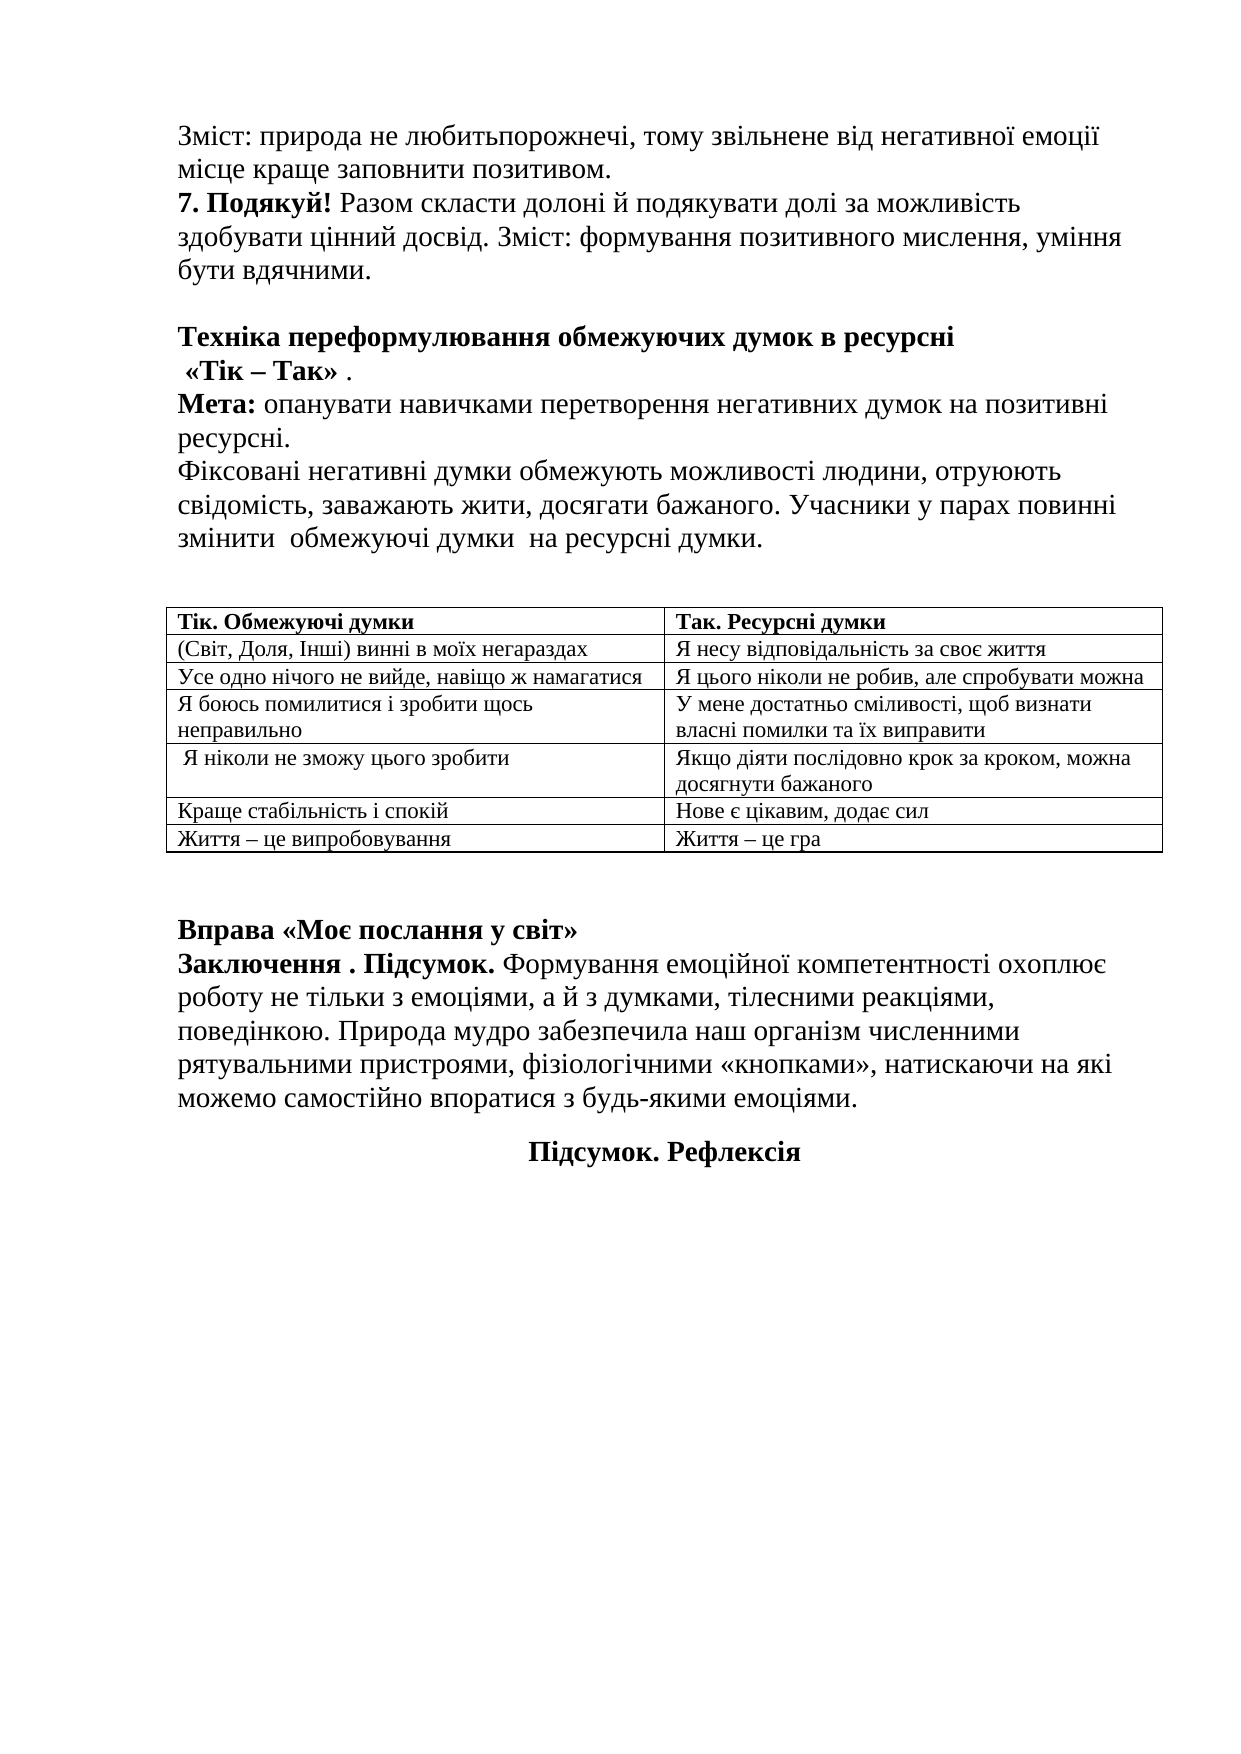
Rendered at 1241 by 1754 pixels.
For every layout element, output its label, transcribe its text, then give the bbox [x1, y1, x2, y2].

table_cell Якщо діяти послідовно крок за кроком, можна досягнути бажаного [665, 744, 1162, 797]
table_cell Усе одно нічого не вийде, навіщо ж намагатися [167, 663, 664, 689]
table_cell У мене достатньо сміливості, щоб визнати власні помилки та їх виправити [665, 690, 1162, 743]
text «Тік – Так» . [177, 353, 1152, 386]
text Фіксовані негативні думки обмежують можливості людини, отруюють свідомість, заважають жити, досягати бажаного. Учасники у парах повинні змінити обмежуючі думки на ресурсні думки. [177, 453, 1152, 554]
table_header Тік. Обмежуючі думки [167, 608, 664, 634]
text Вправа «Моє послання у світ» [177, 912, 1152, 946]
text рятувальними пристроями, фізіологічними «кнопками», натискаючи на які можемо самостійно впоратися з будь-якими емоціями. [177, 1046, 1152, 1113]
text Заключення . Підсумок. Формування емоційної компетентності охоплює роботу не тільки з емоціями, а й з думками, тілесними реакціями, поведінкою. Природа мудро забезпечила наш організм численними [177, 946, 1152, 1046]
table_cell Життя – це гра [665, 825, 1162, 851]
text Техніка переформулювання обмежуючих думок в ресурсні [177, 319, 1152, 353]
table_cell (Світ, Доля, Інші) винні в моїх негараздах [167, 635, 664, 662]
table_header Так. Ресурсні думки [665, 608, 1162, 634]
text Підсумок. Рефлексія [177, 1134, 1152, 1168]
table_cell Краще стабільність і спокій [167, 798, 664, 824]
table_cell Я несу відповідальність за своє життя [665, 635, 1162, 662]
table_cell Я боюсь помилитися і зробити щось неправильно [167, 690, 664, 743]
table_cell Я ніколи не зможу цього зробити [167, 744, 664, 797]
table_cell Життя – це випробовування [167, 825, 664, 851]
table_cell Нове є цікавим, додає сил [665, 798, 1162, 824]
text 7. Подякуй! Разом скласти долоні й подякувати долі за можливість здобувати цінний досвід. Зміст: формування позитивного мислення, уміння бути вдячними. [177, 185, 1152, 286]
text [177, 118, 1152, 185]
text Мета: опанувати навичками перетворення негативних думок на позитивні ресурсні. [177, 386, 1152, 453]
table_cell Я цього ніколи не робив, але спробувати можна [665, 663, 1162, 689]
